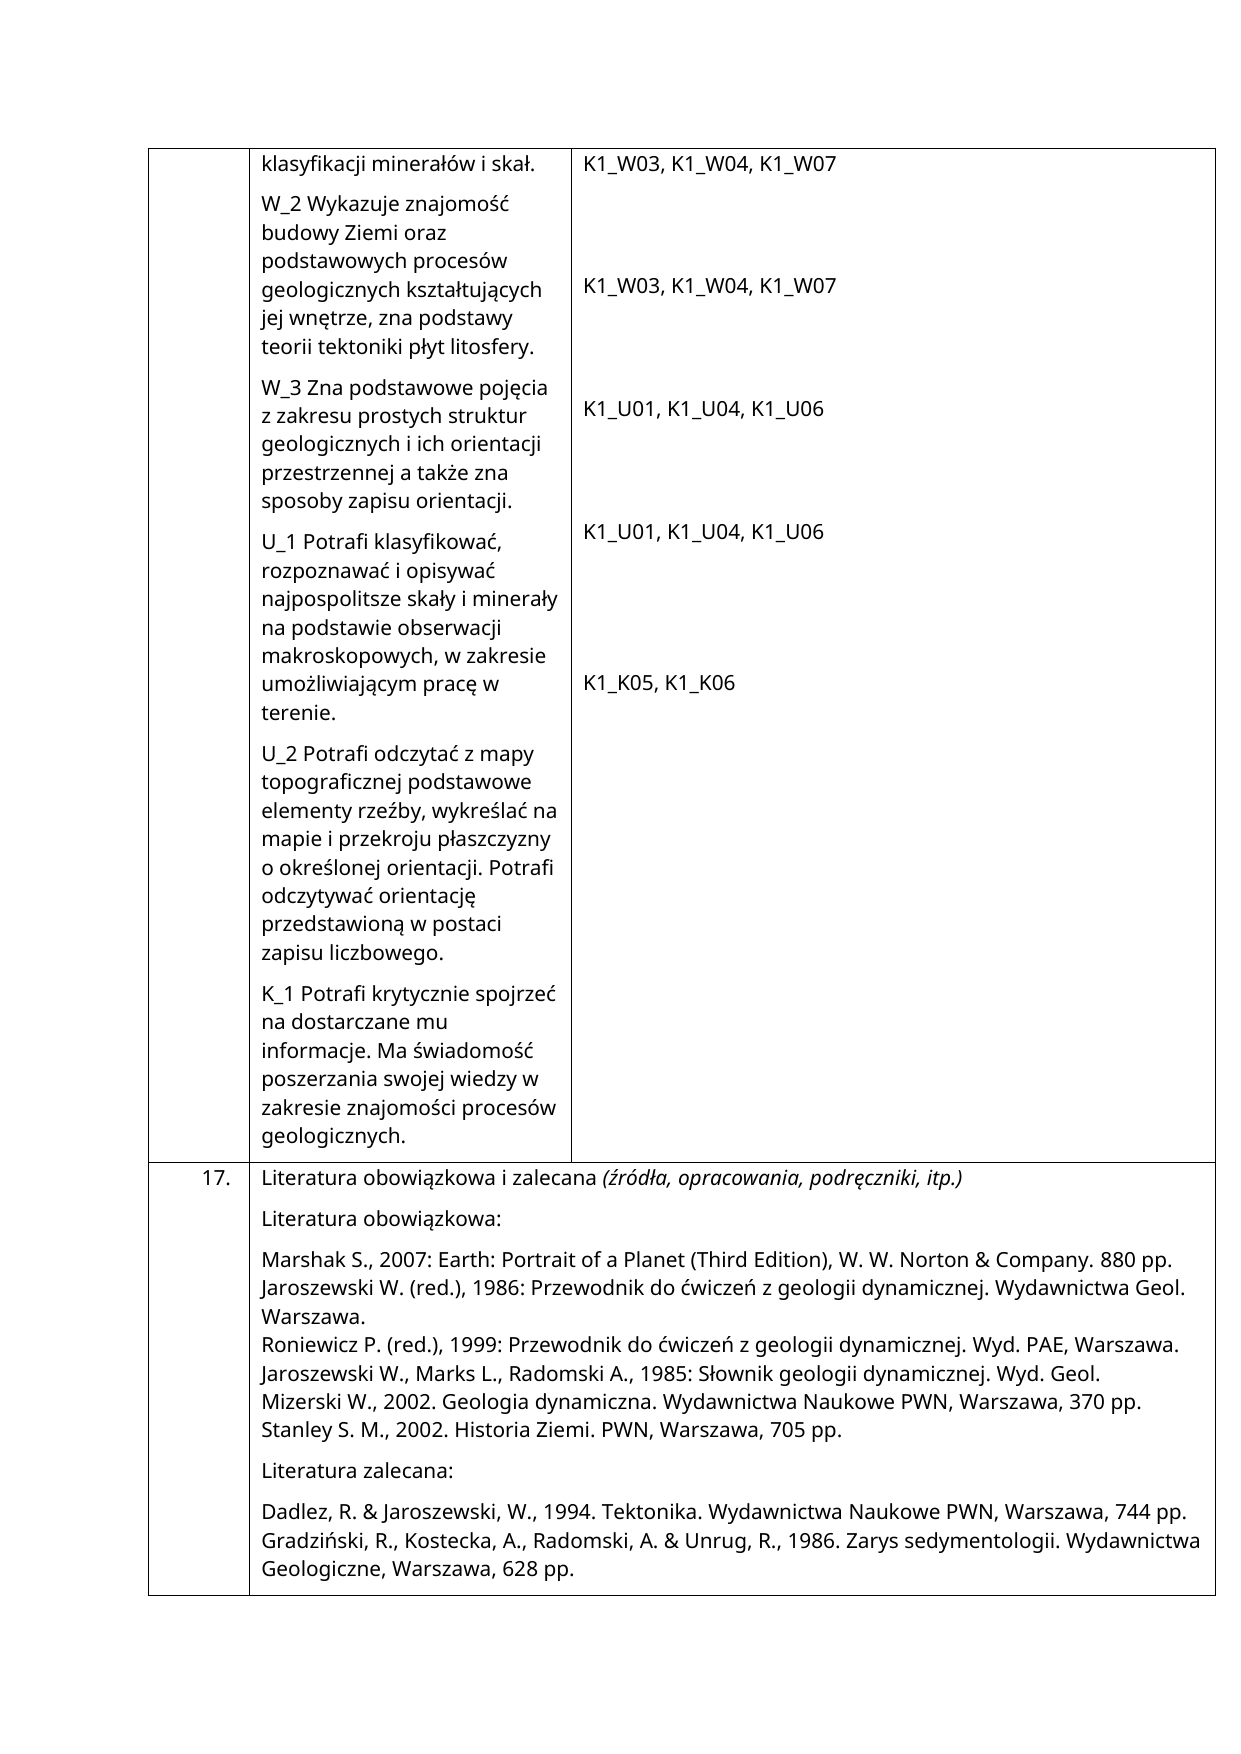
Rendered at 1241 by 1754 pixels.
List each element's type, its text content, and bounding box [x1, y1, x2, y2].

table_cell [572, 149, 1215, 1162]
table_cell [250, 149, 571, 1162]
table_cell [149, 149, 249, 1162]
table_cell Literatura obowiązkowa i zalecana (źródła, opracowania, podręczniki, itp.) Literatura obowiązkowa: Marshak S., 2007: Earth: Portrait of a Planet (Third Edition), W. W. Norton & Company. 880 pp. Jaroszewski W. (red.), 1986: Przewodnik do ćwiczeń z geologii dynamicznej. Wydawnictwa Geol. Warszawa. Roniewicz P. (red.), 1999: Przewodnik do ćwiczeń z geologii dynamicznej. Wyd. PAE, Warszawa. Jaroszewski W., Marks L., Radomski A., 1985: Słownik geologii dynamicznej. Wyd. Geol. Mizerski W., 2002. Geologia dynamiczna. Wydawnictwa Naukowe PWN, Warszawa, 370 pp. Stanley S. M., 2002. Historia Ziemi. PWN, Warszawa, 705 pp. Literatura zalecana: Dadlez, R. & Jaroszewski, W., 1994. Tektonika. Wydawnictwa Naukowe PWN, Warszawa, 744 pp. Gradziński, R., Kostecka, A., Radomski, A. & Unrug, R., 1986. Zarys sedymentologii. Wydawnictwa Geologiczne, Warszawa, 628 pp. [250, 1163, 1215, 1595]
table_cell [149, 1163, 249, 1595]
